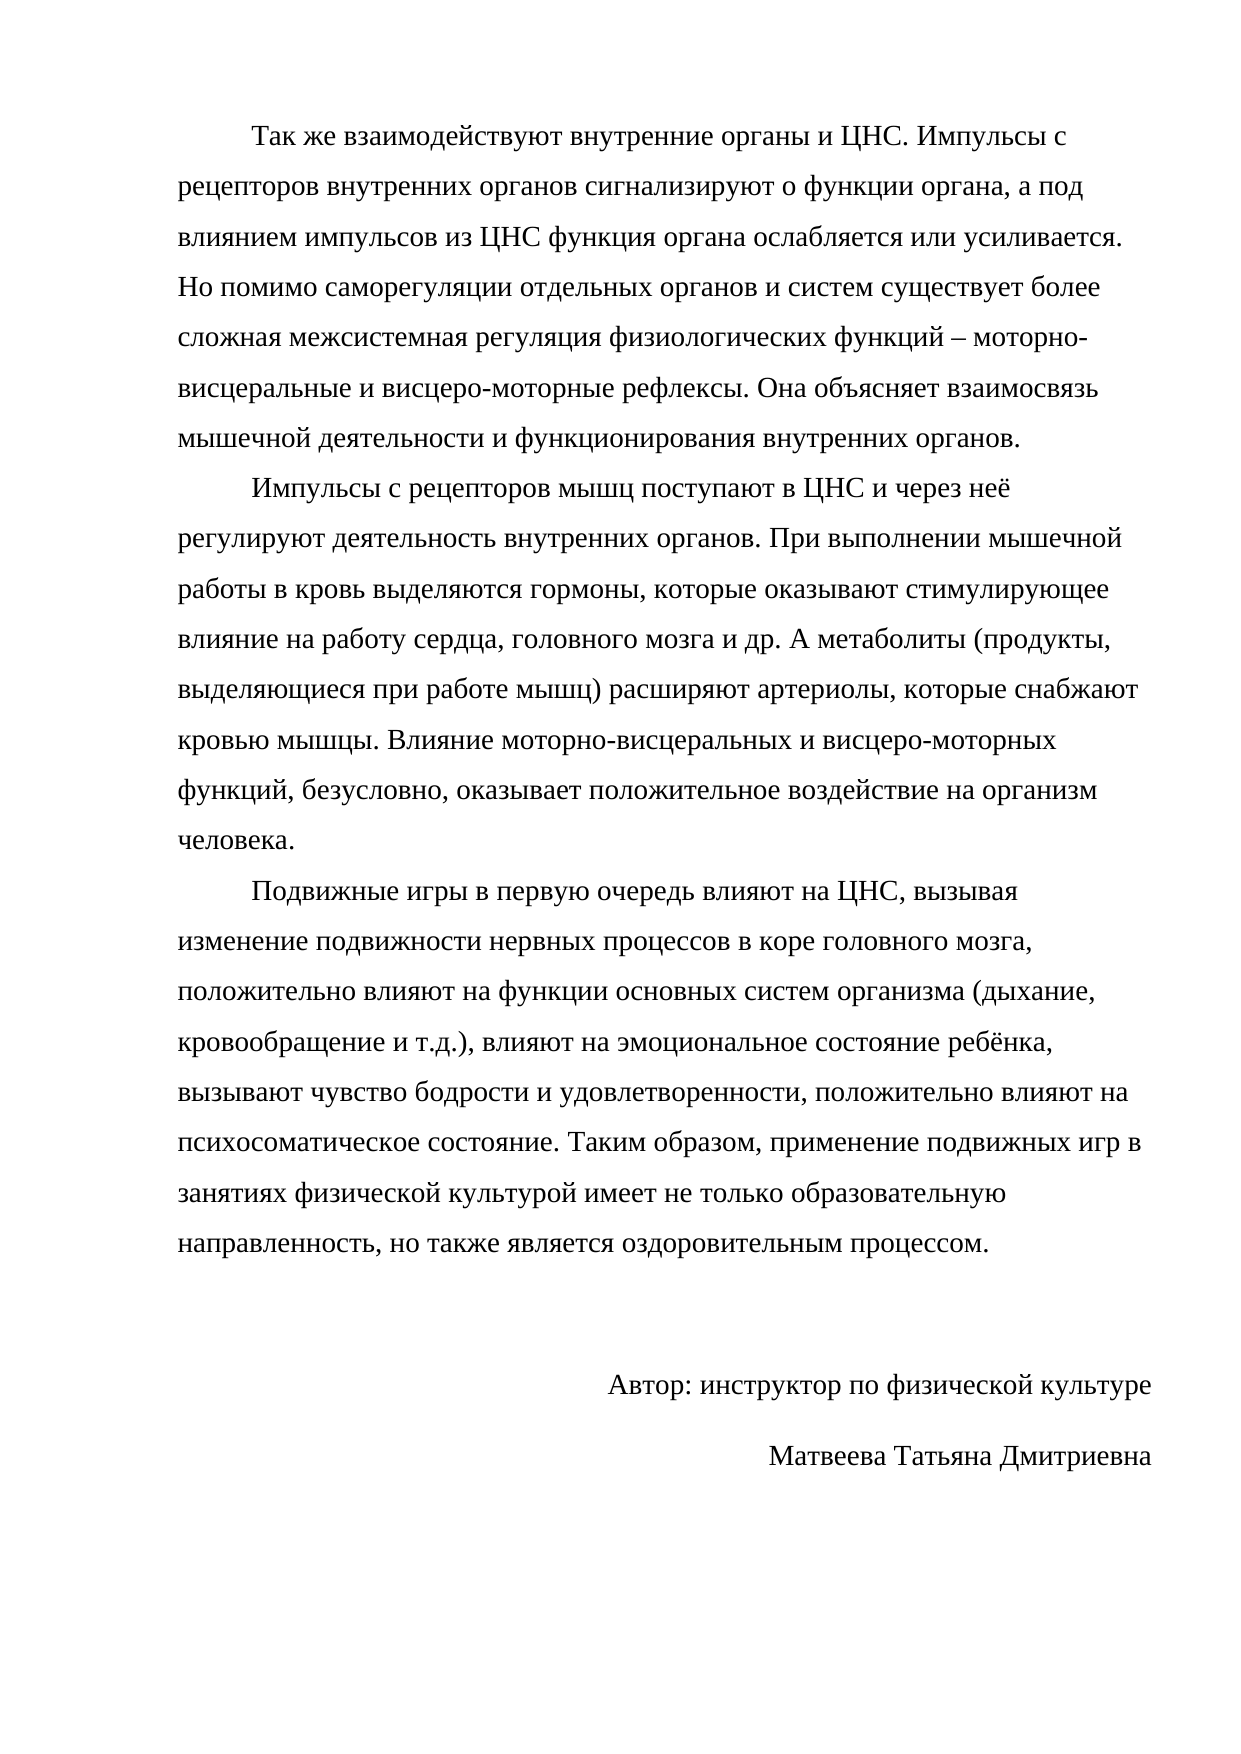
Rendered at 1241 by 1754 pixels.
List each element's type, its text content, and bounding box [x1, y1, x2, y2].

text Так же взаимодействуют внутренние органы и ЦНС. Импульсы с рецепторов внутренних органов сигнализируют о функции органа, а под влиянием импульсов из ЦНС функция органа ослабляется или усиливается. Но помимо саморегуляции отдельных органов и систем существует более сложная межсистемная регуляция физиологических функций – моторно-висцеральные и висцеро-моторные рефлексы. Она объясняет взаимосвязь мышечной деятельности и функционирования внутренних органов. [177, 118, 1152, 453]
text Автор: инструктор по физической культуре [177, 1367, 1152, 1401]
text Импульсы с рецепторов мышц поступают в ЦНС и через неё регулируют деятельность внутренних органов. При выполнении мышечной работы в кровь выделяются гормоны, которые оказывают стимулирующее влияние на работу сердца, головного мозга и др. А метаболиты (продукты, выделяющиеся при работе мышц) расширяют артериолы, которые снабжают кровью мышцы. Влияние моторно-висцеральных и висцеро-моторных функций, безусловно, оказывает положительное воздействие на организм человека. [177, 470, 1152, 856]
text Подвижные игры в первую очередь влияют на ЦНС, вызывая изменение подвижности нервных процессов в коре головного мозга, положительно влияют на функции основных систем организма (дыхание, кровообращение и т.д.), влияют на эмоциональное состояние ребёнка, вызывают чувство бодрости и удовлетворенности, положительно влияют на психосоматическое состояние. Таким образом, применение подвижных игр в занятиях физической культурой имеет не только образовательную направленность, но также является оздоровительным процессом. [177, 873, 1152, 1258]
text Матвеева Татьяна Дмитриевна [177, 1438, 1152, 1472]
